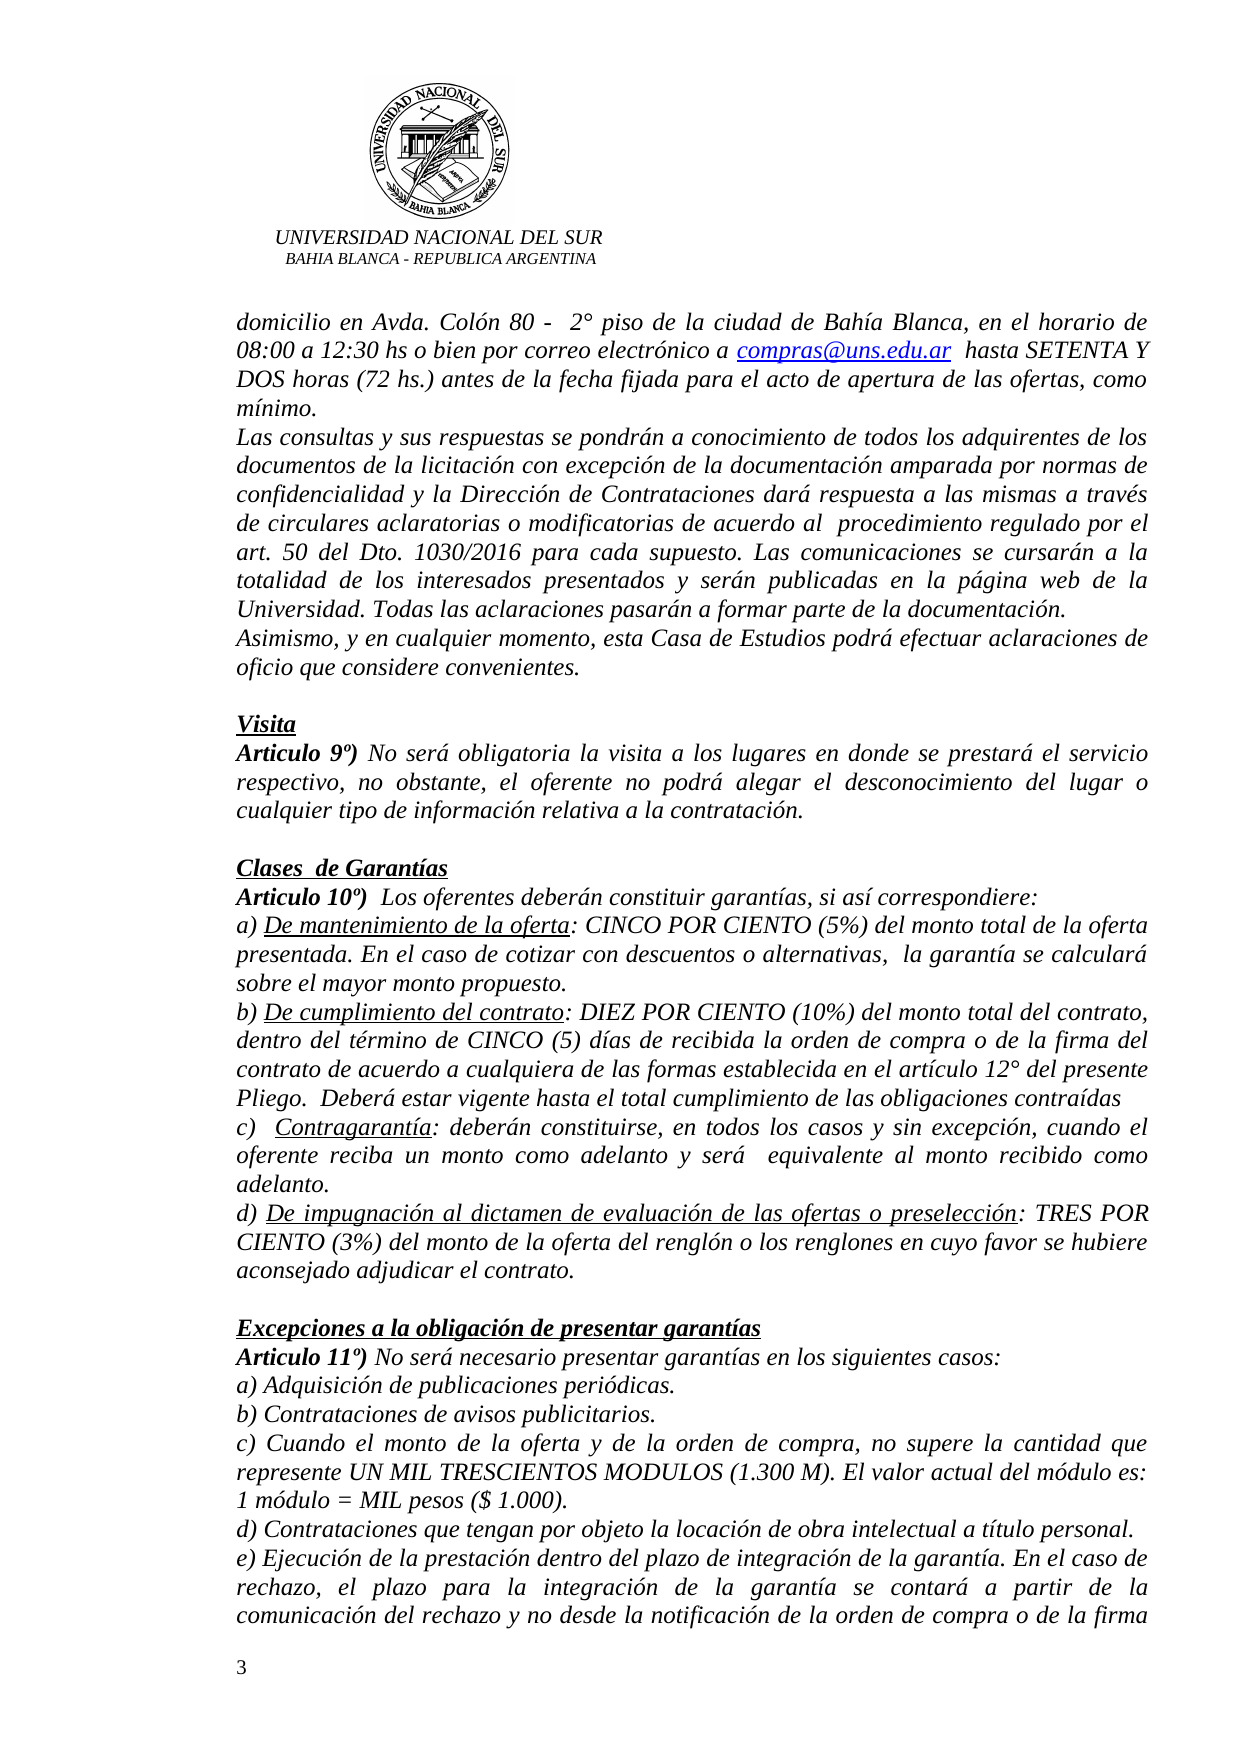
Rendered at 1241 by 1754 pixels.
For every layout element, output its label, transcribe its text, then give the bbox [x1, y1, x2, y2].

text Articulo 11º) No será necesario presentar garantías en los siguientes casos: [236, 1342, 1152, 1370]
text Asimismo, y en cualquier momento, esta Casa de Estudios podrá efectuar aclaraciones de oficio que considere convenientes. [236, 623, 1152, 680]
text a) Adquisición de publicaciones periódicas. [236, 1370, 1152, 1399]
text d) Contrataciones que tengan por objeto la locación de obra intelectual a título personal. [236, 1514, 1152, 1543]
text b) De cumplimiento del contrato: DIEZ POR CIENTO (10%) del monto total del contrato, dentro del término de CINCO (5) días de recibida la orden de compra o de la firma del contrato de acuerdo a cualquiera de las formas establecida en el artículo 12° del presente Pliego. Deberá estar vigente hasta el total cumplimiento de las obligaciones contraídas [236, 997, 1152, 1112]
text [236, 1543, 1152, 1629]
text b) Contrataciones de avisos publicitarios. [236, 1399, 1152, 1428]
text d) De impugnación al dictamen de evaluación de las ofertas o preselección: TRES POR CIENTO (3%) del monto de la oferta del renglón o los renglones en cuyo favor se hubiere aconsejado adjudicar el contrato. [236, 1198, 1152, 1284]
text Clases de Garantías [236, 853, 1152, 882]
text Articulo 9º) No será obligatoria la visita a los lugares en donde se prestará el servicio respectivo, no obstante, el oferente no podrá alegar el desconocimiento del lugar o cualquier tipo de información relativa a la contratación. [236, 738, 1152, 824]
text Excepciones a la obligación de presentar garantías [236, 1313, 1152, 1342]
picture [363, 75, 515, 225]
text Visita [236, 709, 1152, 738]
text c) Contragarantía: deberán constituirse, en todos los casos y sin excepción, cuando el oferente reciba un monto como adelanto y será equivalente al monto recibido como adelanto. [236, 1112, 1152, 1198]
text Las consultas y sus respuestas se pondrán a conocimiento de todos los adquirentes de los documentos de la licitación con excepción de la documentación amparada por normas de confidencialidad y la Dirección de Contrataciones dará respuesta a las mismas a través de circulares aclaratorias o modificatorias de acuerdo al procedimiento regulado por el art. 50 del Dto. 1030/2016 para cada supuesto. Las comunicaciones se cursarán a la totalidad de los interesados presentados y serán publicadas en la página web de la Universidad. Todas las aclaraciones pasarán a formar parte de la documentación. [236, 422, 1152, 623]
text c) Cuando el monto de la oferta y de la orden de compra, no supere la cantidad que represente UN MIL TRESCIENTOS MODULOS (1.300 M). El valor actual del módulo es: 1 módulo = MIL pesos ($ 1.000). [236, 1428, 1152, 1514]
text a) De mantenimiento de la oferta: CINCO POR CIENTO (5%) del monto total de la oferta presentada. En el caso de cotizar con descuentos o alternativas, la garantía se calculará sobre el mayor monto propuesto. [236, 910, 1152, 997]
text Articulo 10º) Los oferentes deberán constituir garantías, si así correspondiere: [236, 882, 1152, 910]
